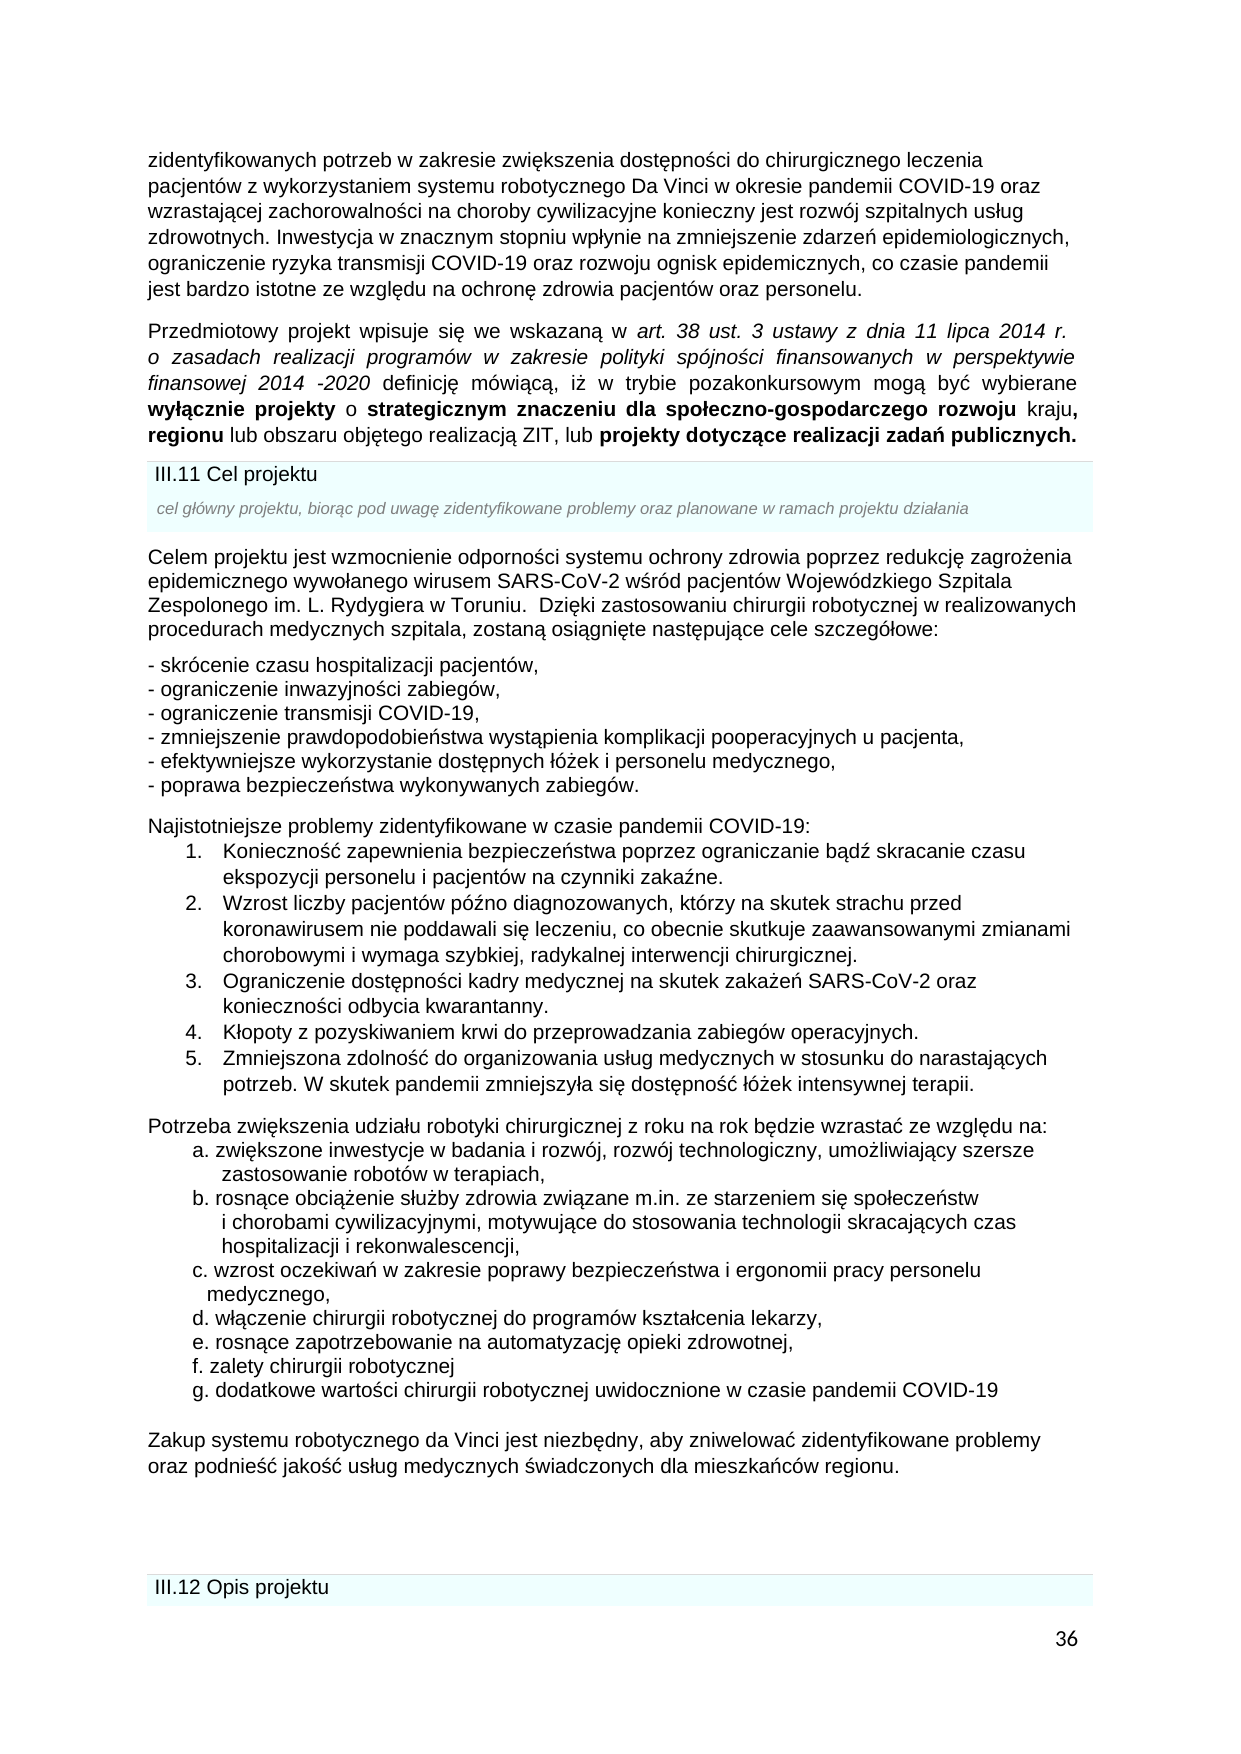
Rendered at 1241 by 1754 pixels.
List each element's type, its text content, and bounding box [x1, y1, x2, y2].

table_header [147, 1575, 1093, 1606]
list Konieczność zapewnienia bezpieczeństwa poprzez ograniczanie bądź skracanie czasu ekspozycji personelu i pacjentów na czynniki zakaźne. [185, 839, 1078, 889]
list Kłopoty z pozyskiwaniem krwi do przeprowadzania zabiegów operacyjnych. [185, 1020, 1078, 1044]
text Celem projektu jest wzmocnienie odporności systemu ochrony zdrowia poprzez redukcję zagrożenia epidemicznego wywołanego wirusem SARS-CoV-2 wśród pacjentów Wojewódzkiego Szpitala Zespolonego im. L. Rydygiera w Toruniu. Dzięki zastosowaniu chirurgii robotycznej w realizowanych procedurach medycznych szpitala, zostaną osiągnięte następujące cele szczegółowe: [148, 545, 1078, 641]
text a. zwiększone inwestycje w badania i rozwój, rozwój technologiczny, umożliwiający szersze zastosowanie robotów w terapiach, [192, 1138, 1078, 1186]
text b. rosnące obciążenie służby zdrowia związane m.in. ze starzeniem się społeczeństw i chorobami cywilizacyjnymi, motywujące do stosowania technologii skracających czas hospitalizacji i rekonwalescencji, [192, 1186, 1078, 1258]
text - skrócenie czasu hospitalizacji pacjentów, - ograniczenie inwazyjności zabiegów, - ograniczenie transmisji COVID-19, - zmniejszenie prawdopodobieństwa wystąpienia komplikacji pooperacyjnych u pacjenta, - efektywniejsze wykorzystanie dostępnych łóżek i personelu medycznego, - poprawa bezpieczeństwa wykonywanych zabiegów. [148, 653, 1078, 797]
table_header III.11 Cel projektu cel główny projektu, biorąc pod uwagę zidentyfikowane problemy oraz planowane w ramach projektu działania [147, 462, 1093, 532]
text Potrzeba zwiększenia udziału robotyki chirurgicznej z roku na rok będzie wzrastać ze względu na: [148, 1114, 1078, 1138]
text e. rosnące zapotrzebowanie na automatyzację opieki zdrowotnej, [192, 1330, 1078, 1354]
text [148, 148, 1078, 301]
list Zmniejszona zdolność do organizowania usług medycznych w stosunku do narastających potrzeb. W skutek pandemii zmniejszyła się dostępność łóżek intensywnej terapii. [185, 1046, 1078, 1096]
text Przedmiotowy projekt wpisuje się we wskazaną w art. 38 ust. 3 ustawy z dnia 11 lipca 2014 r. o zasadach realizacji programów w zakresie polityki spójności finansowanych w perspektywie finansowej 2014 -2020 definicję mówiącą, iż w trybie pozakonkursowym mogą być wybierane wyłącznie projekty o strategicznym znaczeniu dla społeczno-gospodarczego rozwoju kraju, regionu lub obszaru objętego realizacją ZIT, lub projekty dotyczące realizacji zadań publicznych. [148, 319, 1078, 447]
text c. wzrost oczekiwań w zakresie poprawy bezpieczeństwa i ergonomii pracy personelu medycznego, [192, 1258, 1078, 1306]
list Najistotniejsze problemy zidentyfikowane w czasie pandemii COVID-19: [148, 813, 1078, 837]
list Zakup systemu robotycznego da Vinci jest niezbędny, aby zniwelować zidentyfikowane problemy oraz podnieść jakość usług medycznych świadczonych dla mieszkańców regionu. [148, 1428, 1078, 1477]
text g. dodatkowe wartości chirurgii robotycznej uwidocznione w czasie pandemii COVID-19 [148, 1378, 1078, 1402]
text f. zalety chirurgii robotycznej [192, 1354, 1078, 1378]
list Wzrost liczby pacjentów późno diagnozowanych, którzy na skutek strachu przed koronawirusem nie poddawali się leczeniu, co obecnie skutkuje zaawansowanymi zmianami chorobowymi i wymaga szybkiej, radykalnej interwencji chirurgicznej. [185, 891, 1078, 967]
text d. włączenie chirurgii robotycznej do programów kształcenia lekarzy, [148, 1306, 1078, 1330]
list Ograniczenie dostępności kadry medycznej na skutek zakażeń SARS-CoV-2 oraz konieczności odbycia kwarantanny. [185, 968, 1078, 1018]
